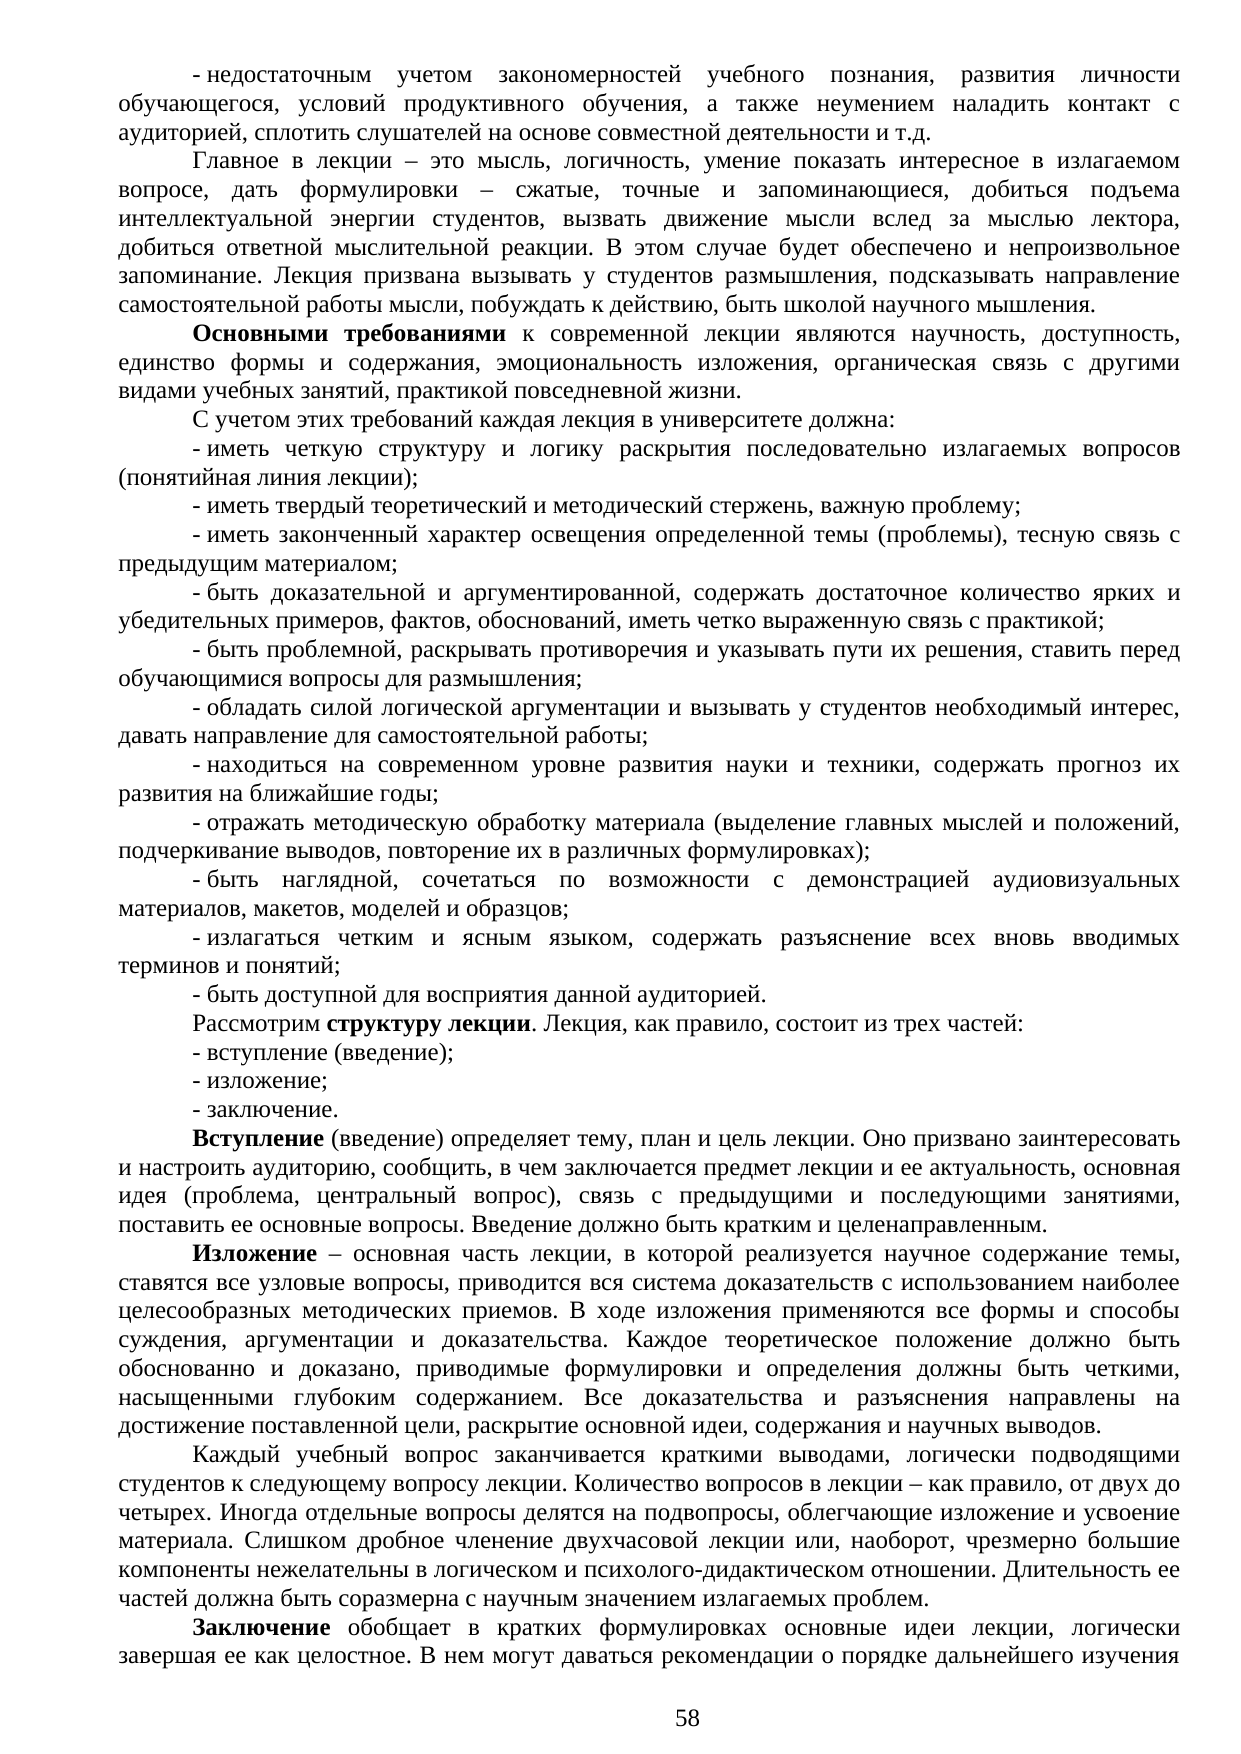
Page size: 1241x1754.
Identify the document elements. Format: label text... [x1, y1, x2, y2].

text Главное в лекции – это мысль, логичность, умение показать интересное в излагаемом вопросе, дать формулировки – сжатые, точные и запоминающиеся, добиться подъема интеллектуальной энергии студентов, вызвать движение мысли вслед за мыслью лектора, добиться ответной мыслительной реакции. В этом случае будет обеспечено и непроизвольное запоминание. Лекция призвана вызывать у студентов размышления, подсказывать направление самостоятельной работы мысли, побуждать к действию, быть школой научного мышления. [118, 145, 1181, 318]
text - недостаточным учетом закономерностей учебного познания, развития личности обучающегося, условий продуктивного обучения, а также неумением наладить контакт с аудиторией, сплотить слушателей на основе совместной деятельности и т.д. [118, 59, 1181, 145]
text - быть доказательной и аргументированной, содержать достаточное количество ярких и убедительных примеров, фактов, обоснований, иметь четко выраженную связь с практикой; [118, 577, 1181, 634]
text - заключение. [118, 1094, 1181, 1123]
text - отражать методическую обработку материала (выделение главных мыслей и положений, подчеркивание выводов, повторение их в различных формулировках); [118, 807, 1181, 864]
text - иметь законченный характер освещения определенной темы (проблемы), тесную связь с предыдущим материалом; [118, 519, 1181, 577]
text - быть доступной для восприятия данной аудиторией. [118, 979, 1181, 1008]
text Рассмотрим структуру лекции. Лекция, как правило, состоит из трех частей: [118, 1008, 1181, 1037]
text - быть наглядной, сочетаться по возможности с демонстрацией аудиовизуальных материалов, макетов, моделей и образцов; [118, 864, 1181, 922]
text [118, 1612, 1181, 1669]
text Основными требованиями к современной лекции являются научность, доступность, единство формы и содержания, эмоциональность изложения, органическая связь с другими видами учебных занятий, практикой повседневной жизни. [118, 318, 1181, 404]
text - находиться на современном уровне развития науки и техники, содержать прогноз их развития на ближайшие годы; [118, 749, 1181, 807]
text - иметь твердый теоретический и методический стержень, важную проблему; [118, 490, 1181, 519]
text Каждый учебный вопрос заканчивается краткими выводами, логически подводящими студентов к следующему вопросу лекции. Количество вопросов в лекции – как правило, от двух до четырех. Иногда отдельные вопросы делятся на подвопросы, облегчающие изложение и усвоение материала. Слишком дробное членение двухчасовой лекции или, наоборот, чрезмерно большие компоненты нежелательны в логическом и психолого-дидактическом отношении. Длительность ее частей должна быть соразмерна с научным значением излагаемых проблем. [118, 1439, 1181, 1612]
text - излагаться четким и ясным языком, содержать разъяснение всех вновь вводимых терминов и понятий; [118, 922, 1181, 979]
text Изложение – основная часть лекции, в которой реализуется научное содержание темы, ставятся все узловые вопросы, приводится вся система доказательств с использованием наиболее целесообразных методических приемов. В ходе изложения применяются все формы и способы суждения, аргументации и доказательства. Каждое теоретическое положение должно быть обоснованно и доказано, приводимые формулировки и определения должны быть четкими, насыщенными глубоким содержанием. Все доказательства и разъяснения направлены на достижение поставленной цели, раскрытие основной идеи, содержания и научных выводов. [118, 1238, 1181, 1439]
text - иметь четкую структуру и логику раскрытия последовательно излагаемых вопросов (понятийная линия лекции); [118, 433, 1181, 490]
text - изложение; [118, 1065, 1181, 1094]
text - быть проблемной, раскрывать противоречия и указывать пути их решения, ставить перед обучающимися вопросы для размышления; [118, 634, 1181, 692]
text Вступление (введение) определяет тему, план и цель лекции. Оно призвано заинтересовать и настроить аудиторию, сообщить, в чем заключается предмет лекции и ее актуальность, основная идея (проблема, центральный вопрос), связь с предыдущими и последующими занятиями, поставить ее основные вопросы. Введение должно быть кратким и целенаправленным. [118, 1123, 1181, 1238]
text - обладать силой логической аргументации и вызывать у студентов необходимый интерес, давать направление для самостоятельной работы; [118, 692, 1181, 749]
text - вступление (введение); [118, 1037, 1181, 1065]
text С учетом этих требований каждая лекция в университете должна: [118, 404, 1181, 433]
